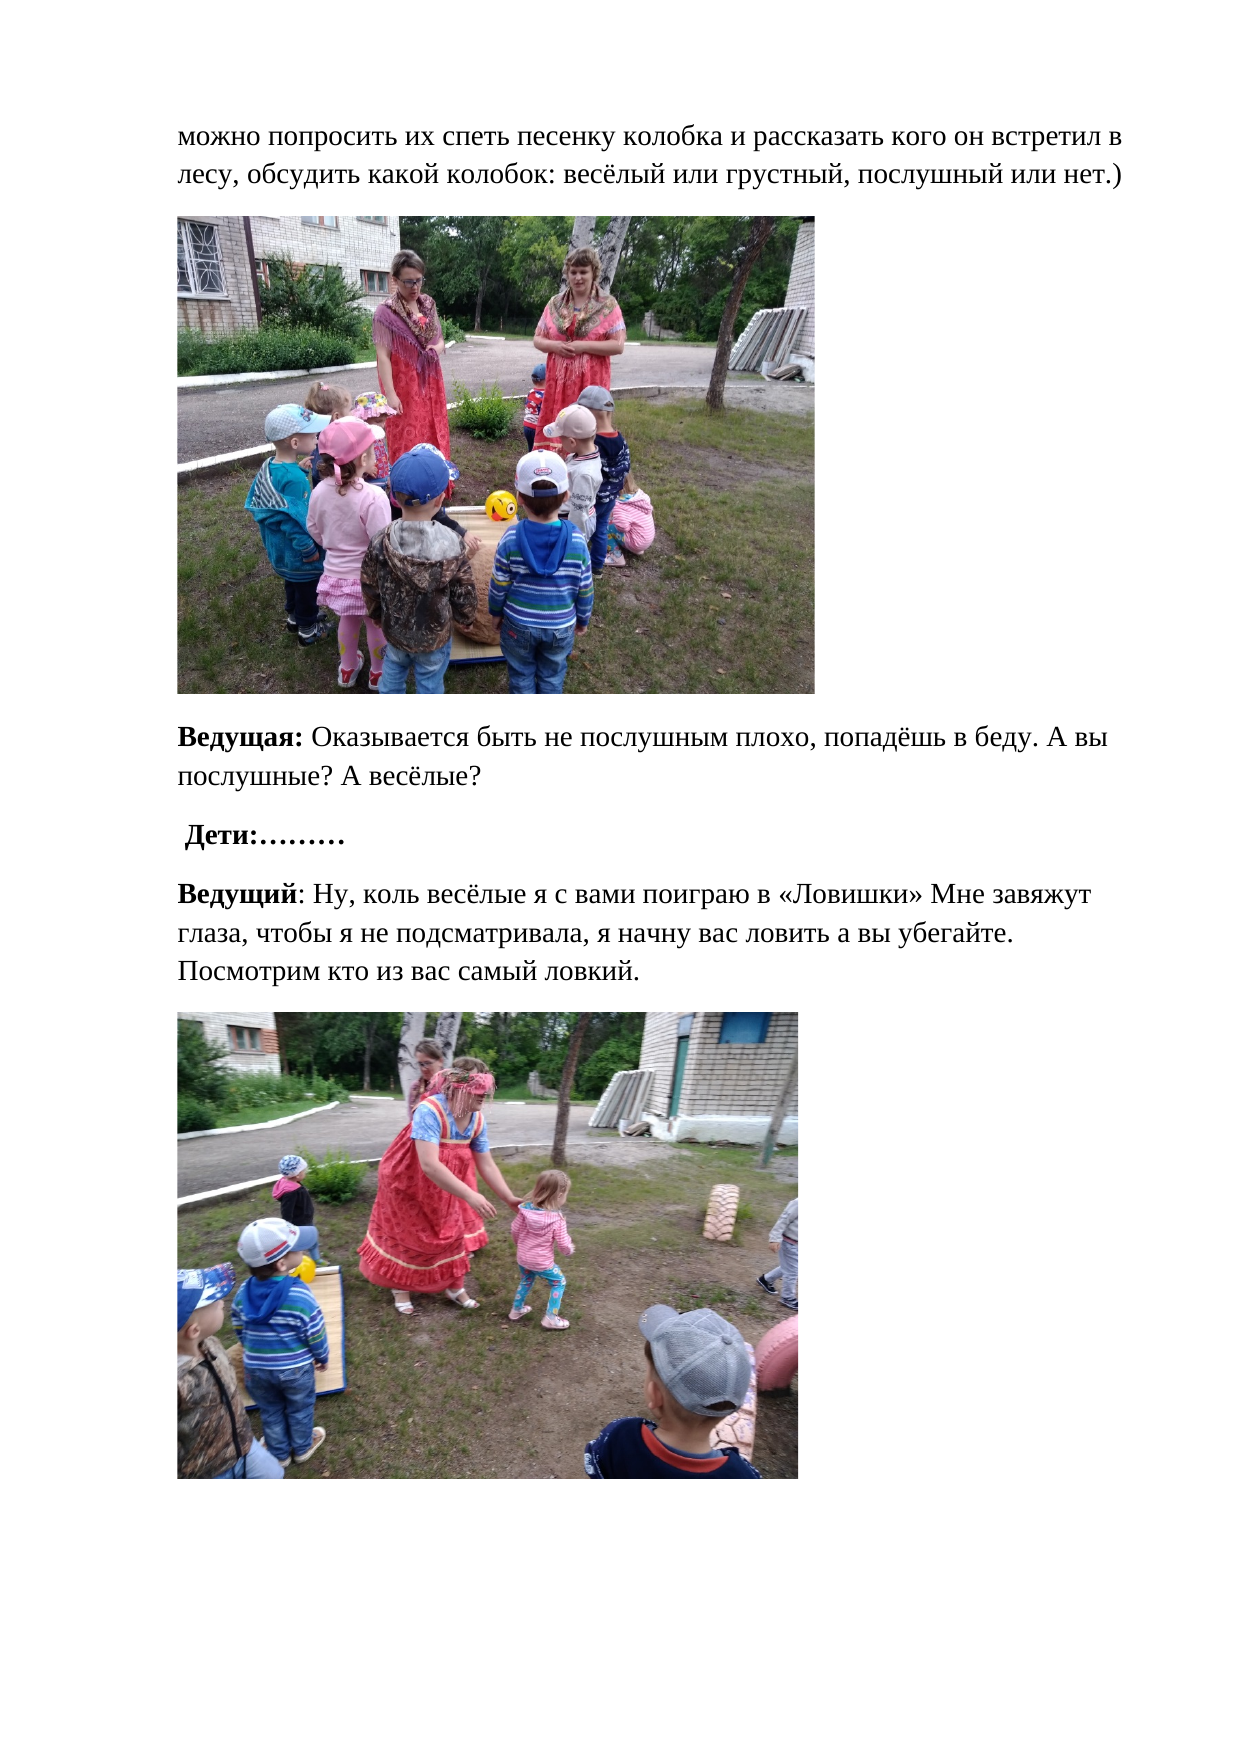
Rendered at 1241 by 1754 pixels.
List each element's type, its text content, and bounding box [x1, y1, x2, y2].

text Ведущий: Ну, коль весёлые я с вами поиграю в «Ловишки» Мне завяжут глаза, чтобы я не подсматривала, я начну вас ловить а вы убегайте. Посмотрим кто из вас самый ловкий. [177, 876, 1152, 987]
picture [177, 1012, 799, 1479]
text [177, 118, 1152, 190]
text Дети:……… [177, 817, 1152, 851]
text Ведущая: Оказывается быть не послушным плохо, попадёшь в беду. А вы послушные? А весёлые? [177, 719, 1152, 791]
picture [177, 216, 815, 694]
